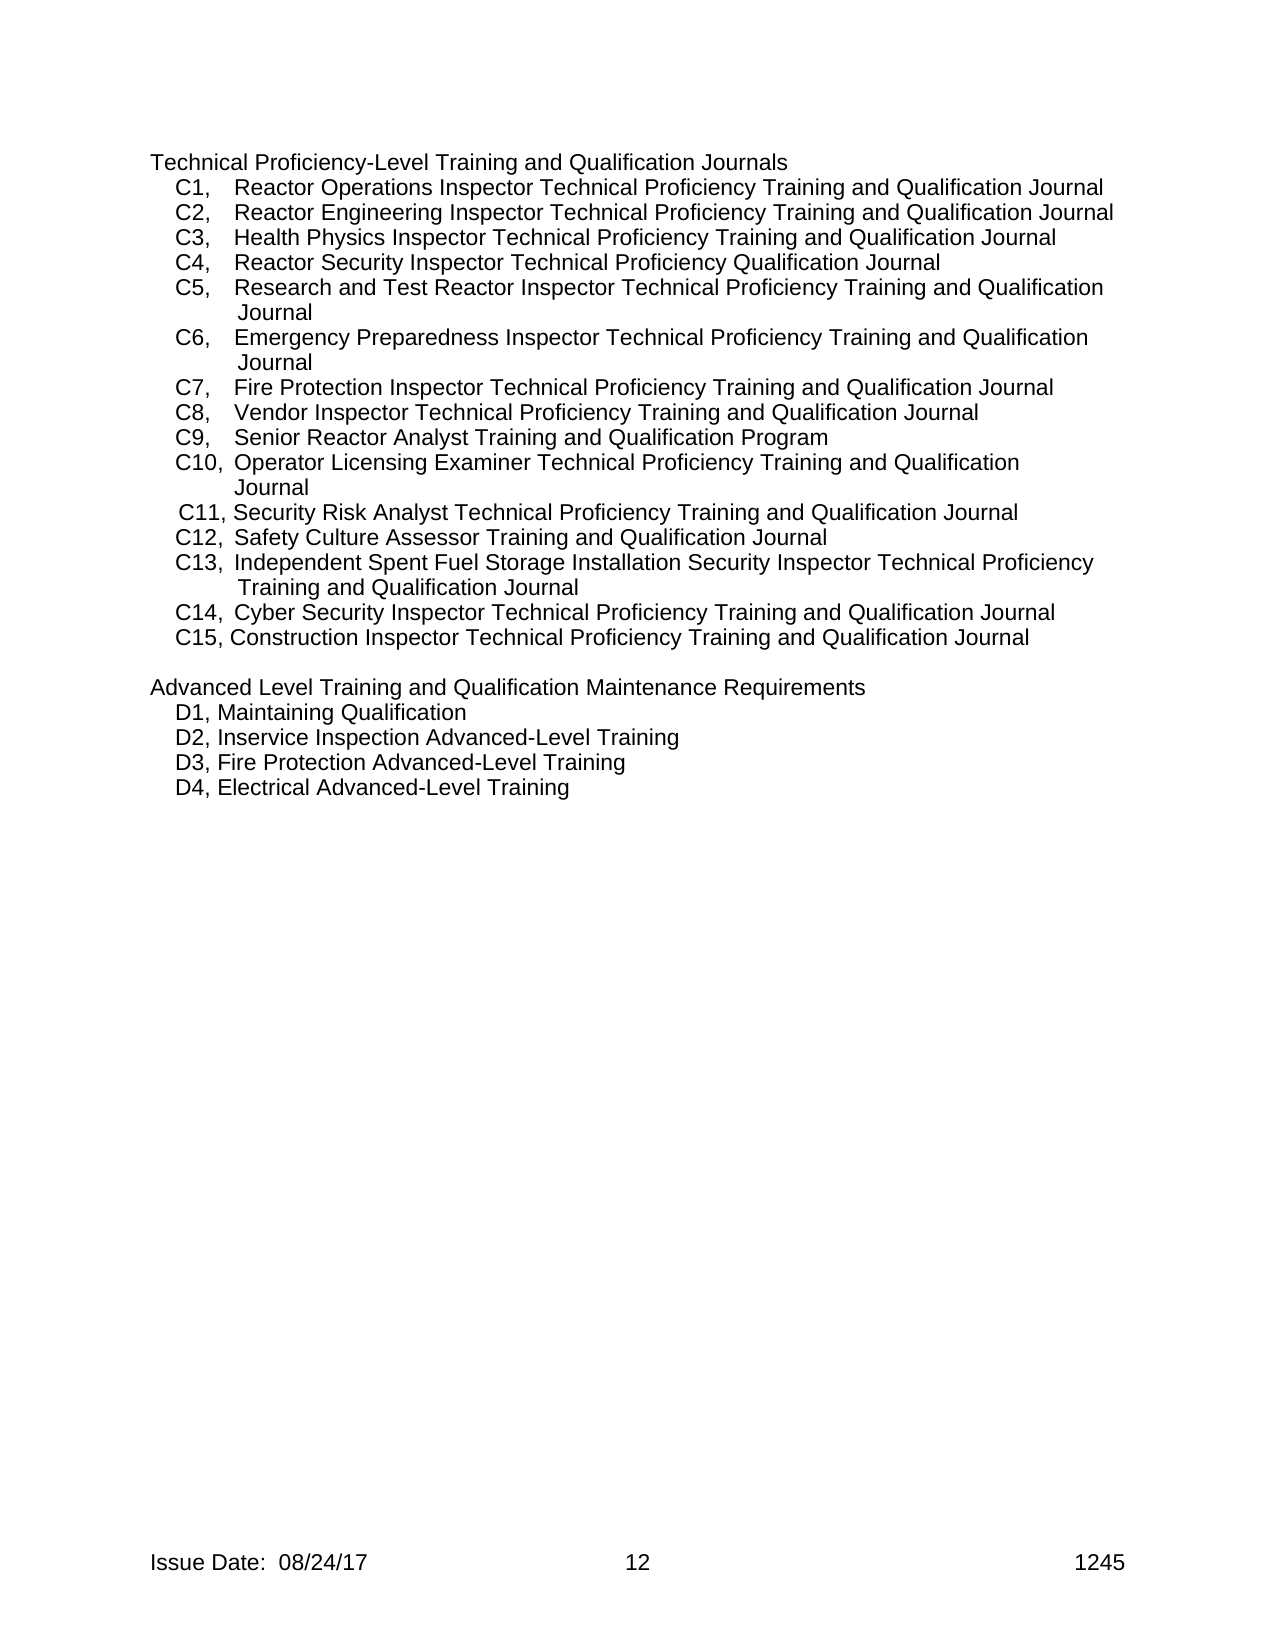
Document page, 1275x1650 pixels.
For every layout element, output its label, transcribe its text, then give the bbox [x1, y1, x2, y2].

text C13, Independent Spent Fuel Storage Installation Security Inspector Technical Proficiency Training and Qualification Journal [175, 550, 1125, 600]
text Technical Proficiency-Level Training and Qualification Journals [150, 150, 1125, 175]
text C9, Senior Reactor Analyst Training and Qualification Program [150, 425, 1125, 450]
text C6, Emergency Preparedness Inspector Technical Proficiency Training and Qualification Journal [175, 325, 1125, 375]
text D1, Maintaining Qualification [150, 700, 1125, 725]
text C10, Operator Licensing Examiner Technical Proficiency Training and Qualification [150, 450, 1125, 475]
text D3, Fire Protection Advanced-Level Training [175, 750, 1125, 775]
text C14, Cyber Security Inspector Technical Proficiency Training and Qualification Journal [175, 600, 1125, 625]
text Advanced Level Training and Qualification Maintenance Requirements [150, 675, 1125, 700]
text D4, Electrical Advanced-Level Training [175, 775, 1125, 800]
text C11, Security Risk Analyst Technical Proficiency Training and Qualification Journal [178, 500, 1125, 525]
text C1, Reactor Operations Inspector Technical Proficiency Training and Qualification Journal [175, 175, 1125, 200]
text C3, Health Physics Inspector Technical Proficiency Training and Qualification Journal [175, 225, 1125, 250]
text Journal [175, 475, 1125, 500]
text C7, Fire Protection Inspector Technical Proficiency Training and Qualification Journal [175, 375, 1125, 400]
text C5, Research and Test Reactor Inspector Technical Proficiency Training and Qualification Journal [175, 275, 1125, 325]
text D2, Inservice Inspection Advanced-Level Training [175, 725, 1125, 750]
text C15, Construction Inspector Technical Proficiency Training and Qualification Journal [150, 625, 1125, 650]
text C4, Reactor Security Inspector Technical Proficiency Qualification Journal [150, 250, 1125, 275]
text C8, Vendor Inspector Technical Proficiency Training and Qualification Journal [150, 400, 1125, 425]
text C2, Reactor Engineering Inspector Technical Proficiency Training and Qualification Journal [175, 200, 1125, 225]
text C12, Safety Culture Assessor Training and Qualification Journal [175, 525, 1125, 550]
